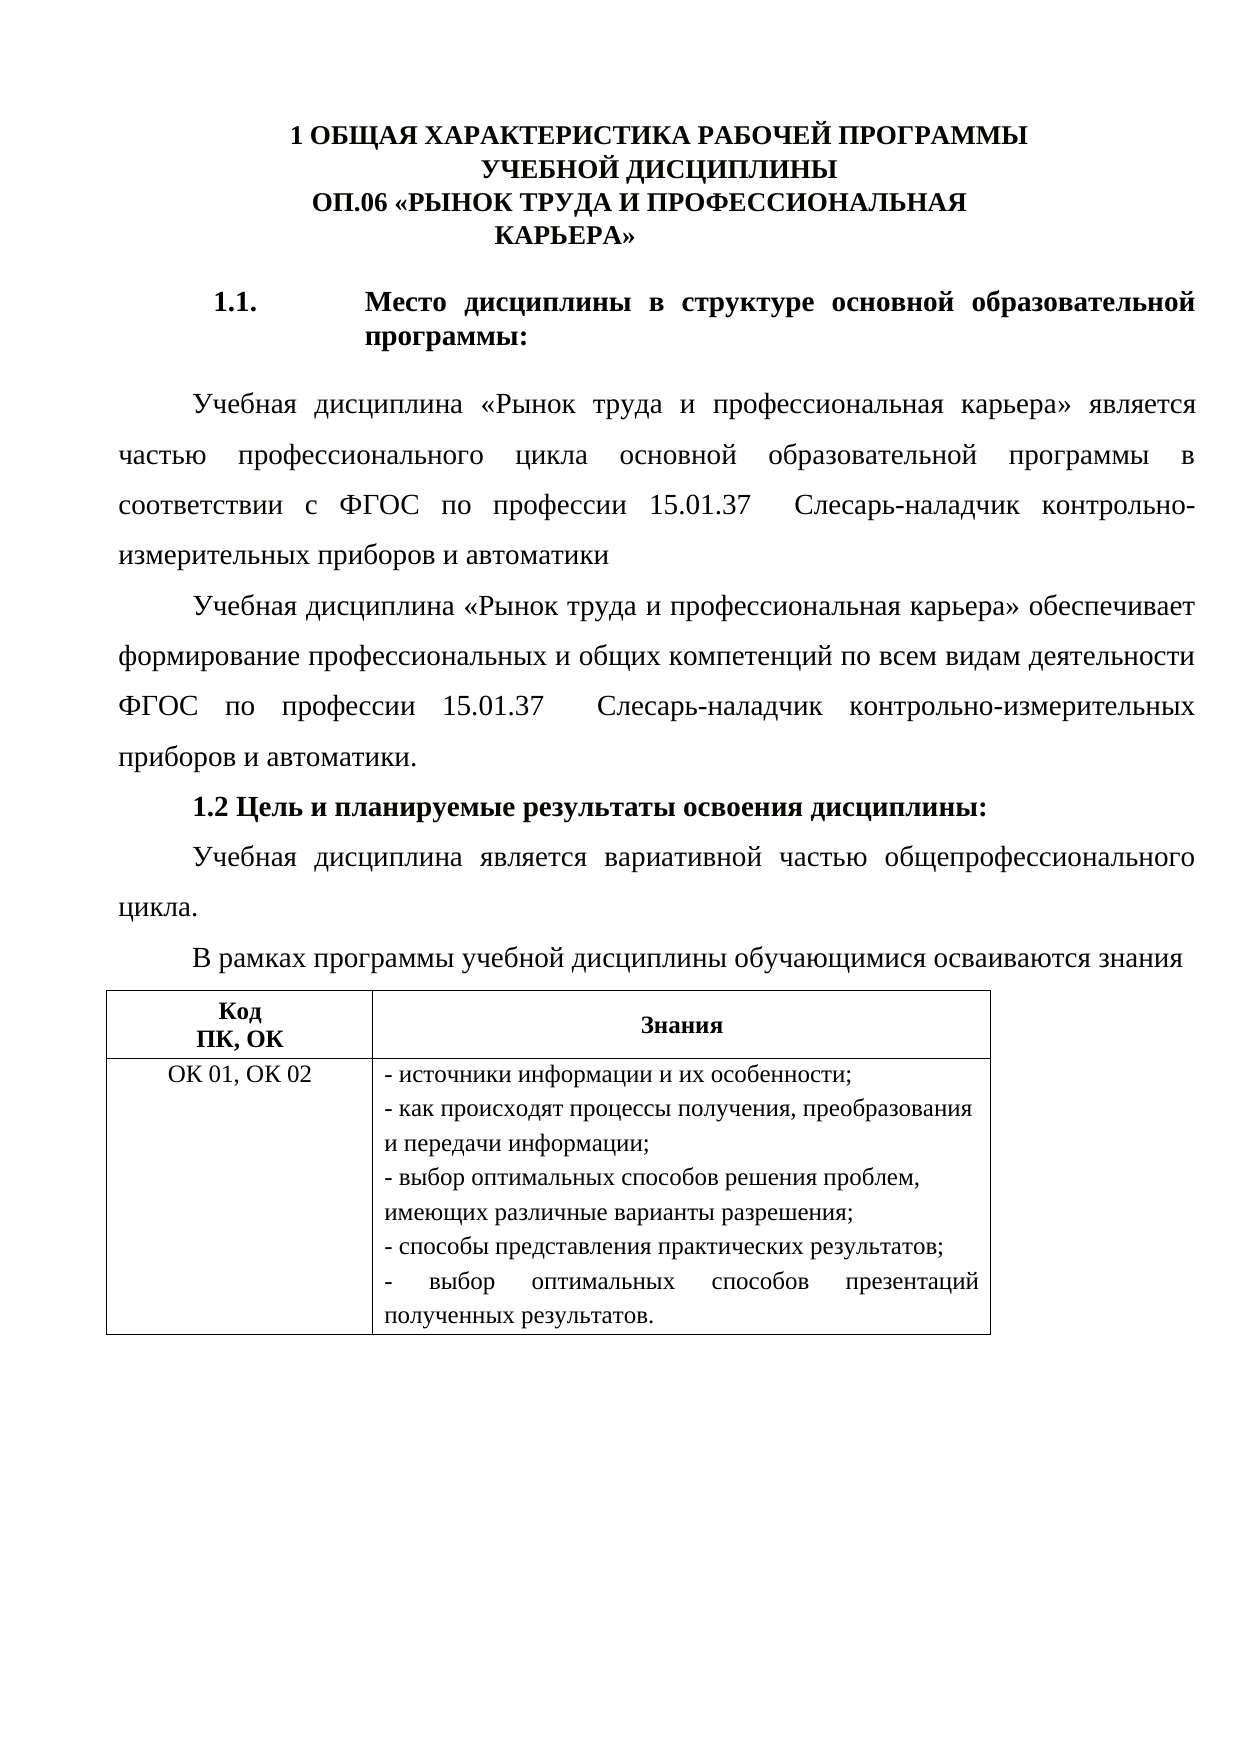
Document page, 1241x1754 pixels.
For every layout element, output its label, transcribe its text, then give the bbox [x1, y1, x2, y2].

text Учебная дисциплина «Рынок труда и профессиональная карьера» обеспечивает формирование профессиональных и общих компетенций по всем видам деятельности ФГОС по профессии 15.01.37 Слесарь-наладчик контрольно-измерительных приборов и автоматики. [118, 588, 1196, 772]
table_header Знания [373, 991, 990, 1058]
table_cell ОК 01, ОК 02 [107, 1059, 372, 1334]
text Учебная дисциплина является вариативной частью общепрофессионального цикла. [118, 839, 1196, 923]
text В рамках программы учебной дисциплины обучающимися осваиваются знания [118, 940, 1196, 973]
text ОП.06 «РЫНОК ТРУДА И ПРОФЕССИОНАЛЬНАЯ КАРЬЕРА» [141, 185, 989, 251]
text Учебная дисциплина «Рынок труда и профессиональная карьера» является частью профессионального цикла основной образовательной программы в соответствии с ФГОС по профессии 15.01.37 Слесарь-наладчик контрольно-измерительных приборов и автоматики [118, 386, 1196, 571]
table_cell - источники информации и их особенности; - как происходят процессы получения, преобразования и передачи информации; - выбор оптимальных способов решения проблем, имеющих различные варианты разрешения; - способы представления практических результатов; - выбор оптимальных способов презентаций полученных результатов. [373, 1059, 990, 1334]
text 1.2 Цель и планируемые результаты освоения дисциплины: [118, 789, 1196, 822]
list Место дисциплины в структуре основной образовательной программы: [213, 284, 1196, 352]
text 1 ОБЩАЯ ХАРАКТЕРИСТИКА РАБОЧЕЙ ПРОГРАММЫ УЧЕБНОЙ ДИСЦИПЛИНЫ [237, 118, 1081, 185]
table_header Код ПК, ОК [107, 991, 372, 1058]
